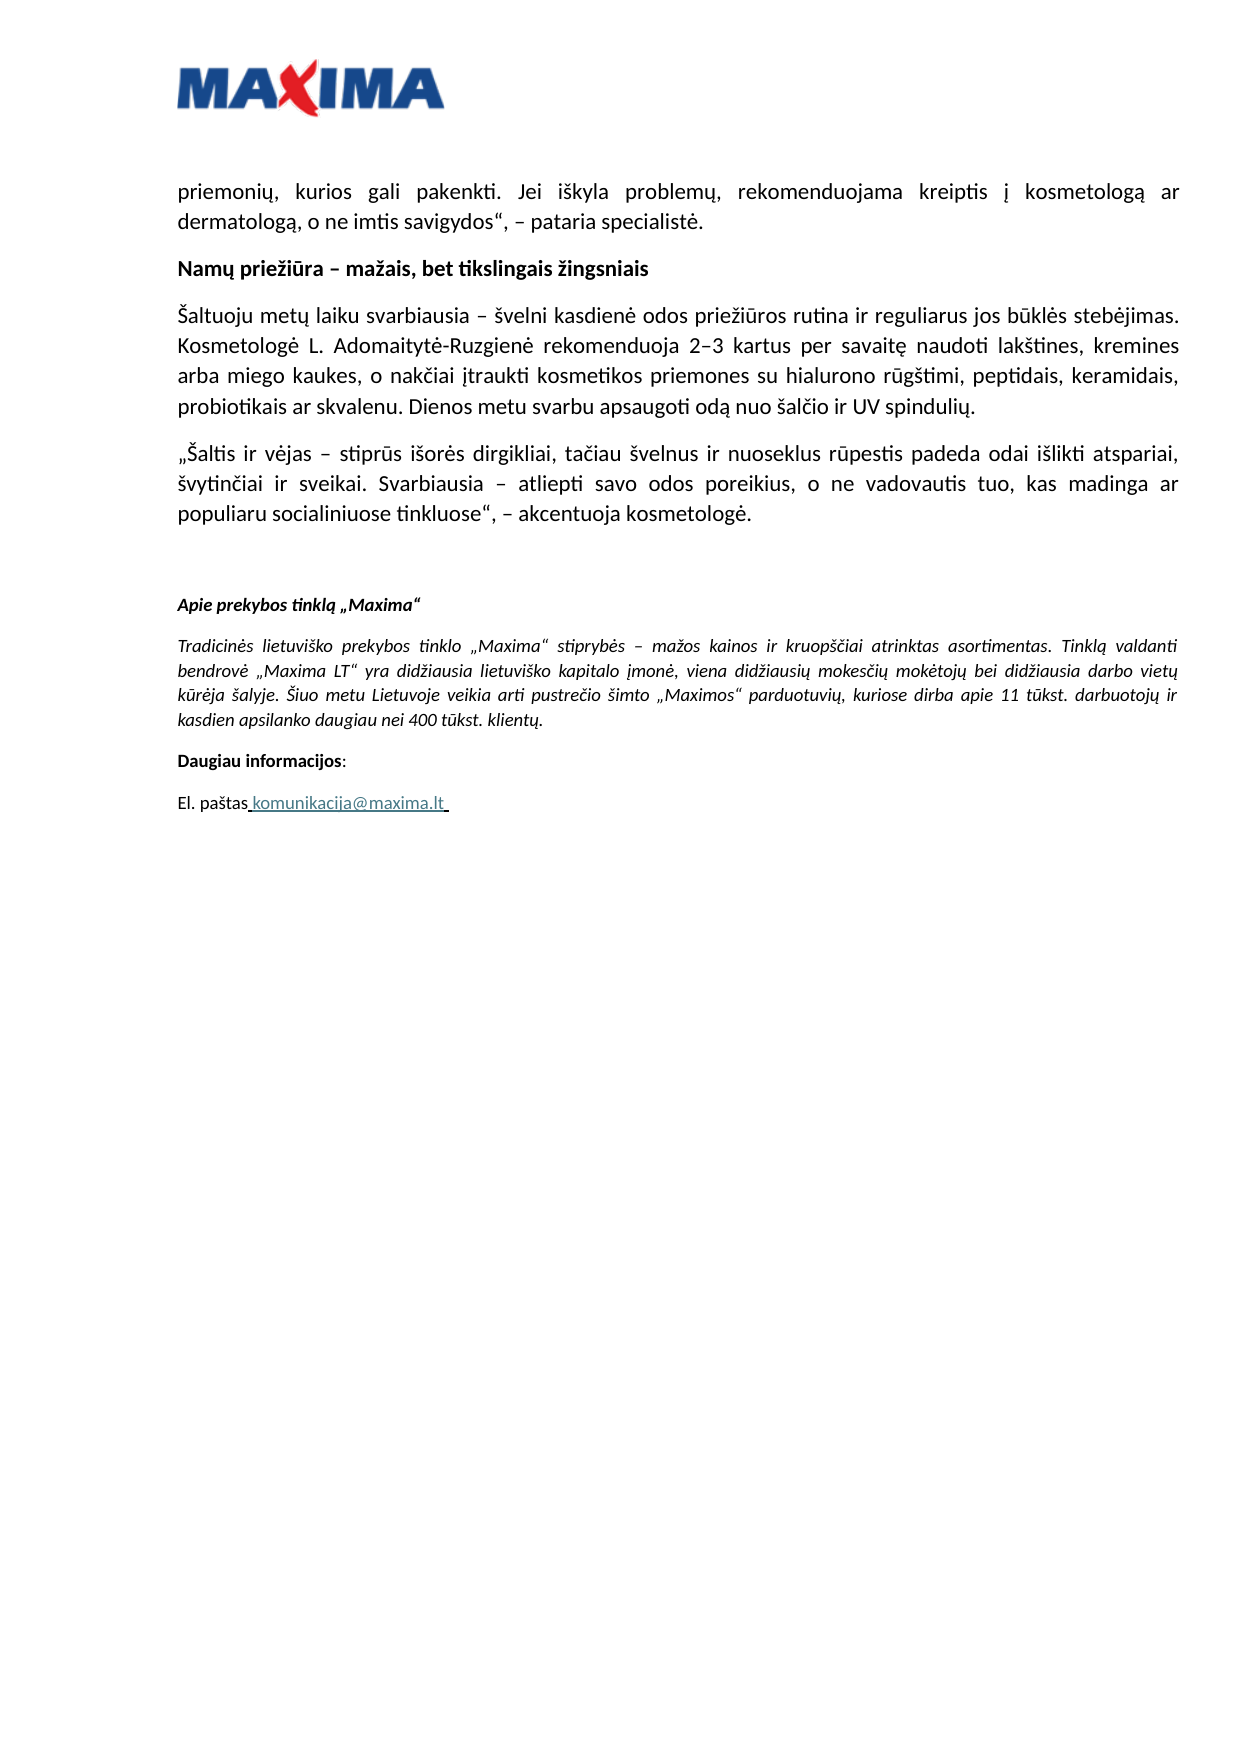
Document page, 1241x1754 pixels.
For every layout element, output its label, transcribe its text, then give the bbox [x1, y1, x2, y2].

picture [177, 59, 445, 118]
text El. paštas komunikacija@maxima.lt [177, 791, 1181, 814]
text Namų priežiūra – mažais, bet tikslingais žingsniais [177, 254, 1181, 282]
text „Šaltis ir vėjas – stiprūs išorės dirgikliai, tačiau švelnus ir nuoseklus rūpestis padeda odai išlikti atspariai, švytinčiai ir sveikai. Svarbiausia – atliepti savo odos poreikius, o ne vadovautis tuo, kas madinga ar populiaru socialiniuose tinkluose“, – akcentuoja kosmetologė. [177, 439, 1181, 527]
text Apie prekybos tinklą „Maxima“ [177, 593, 1181, 616]
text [177, 177, 1181, 235]
text Daugiau informacijos: [177, 749, 1181, 772]
text Šaltuoju metų laiku svarbiausia – švelni kasdienė odos priežiūros rutina ir reguliarus jos būklės stebėjimas. Kosmetologė L. Adomaitytė-Ruzgienė rekomenduoja 2–3 kartus per savaitę naudoti lakštines, kremines arba miego kaukes, o nakčiai įtraukti kosmetikos priemones su hialurono rūgštimi, peptidais, keramidais, probiotikais ar skvalenu. Dienos metu svarbu apsaugoti odą nuo šalčio ir UV spindulių. [177, 301, 1181, 420]
text Tradicinės lietuviško prekybos tinklo „Maxima“ stiprybės – mažos kainos ir kruopščiai atrinktas asortimentas. Tinklą valdanti bendrovė „Maxima LT“ yra didžiausia lietuviško kapitalo įmonė, viena didžiausių mokesčių mokėtojų bei didžiausia darbo vietų kūrėja šalyje. Šiuo metu Lietuvoje veikia arti pustrečio šimto „Maximos“ parduotuvių, kuriose dirba apie 11 tūkst. darbuotojų ir kasdien apsilanko daugiau nei 400 tūkst. klientų. [177, 634, 1181, 731]
